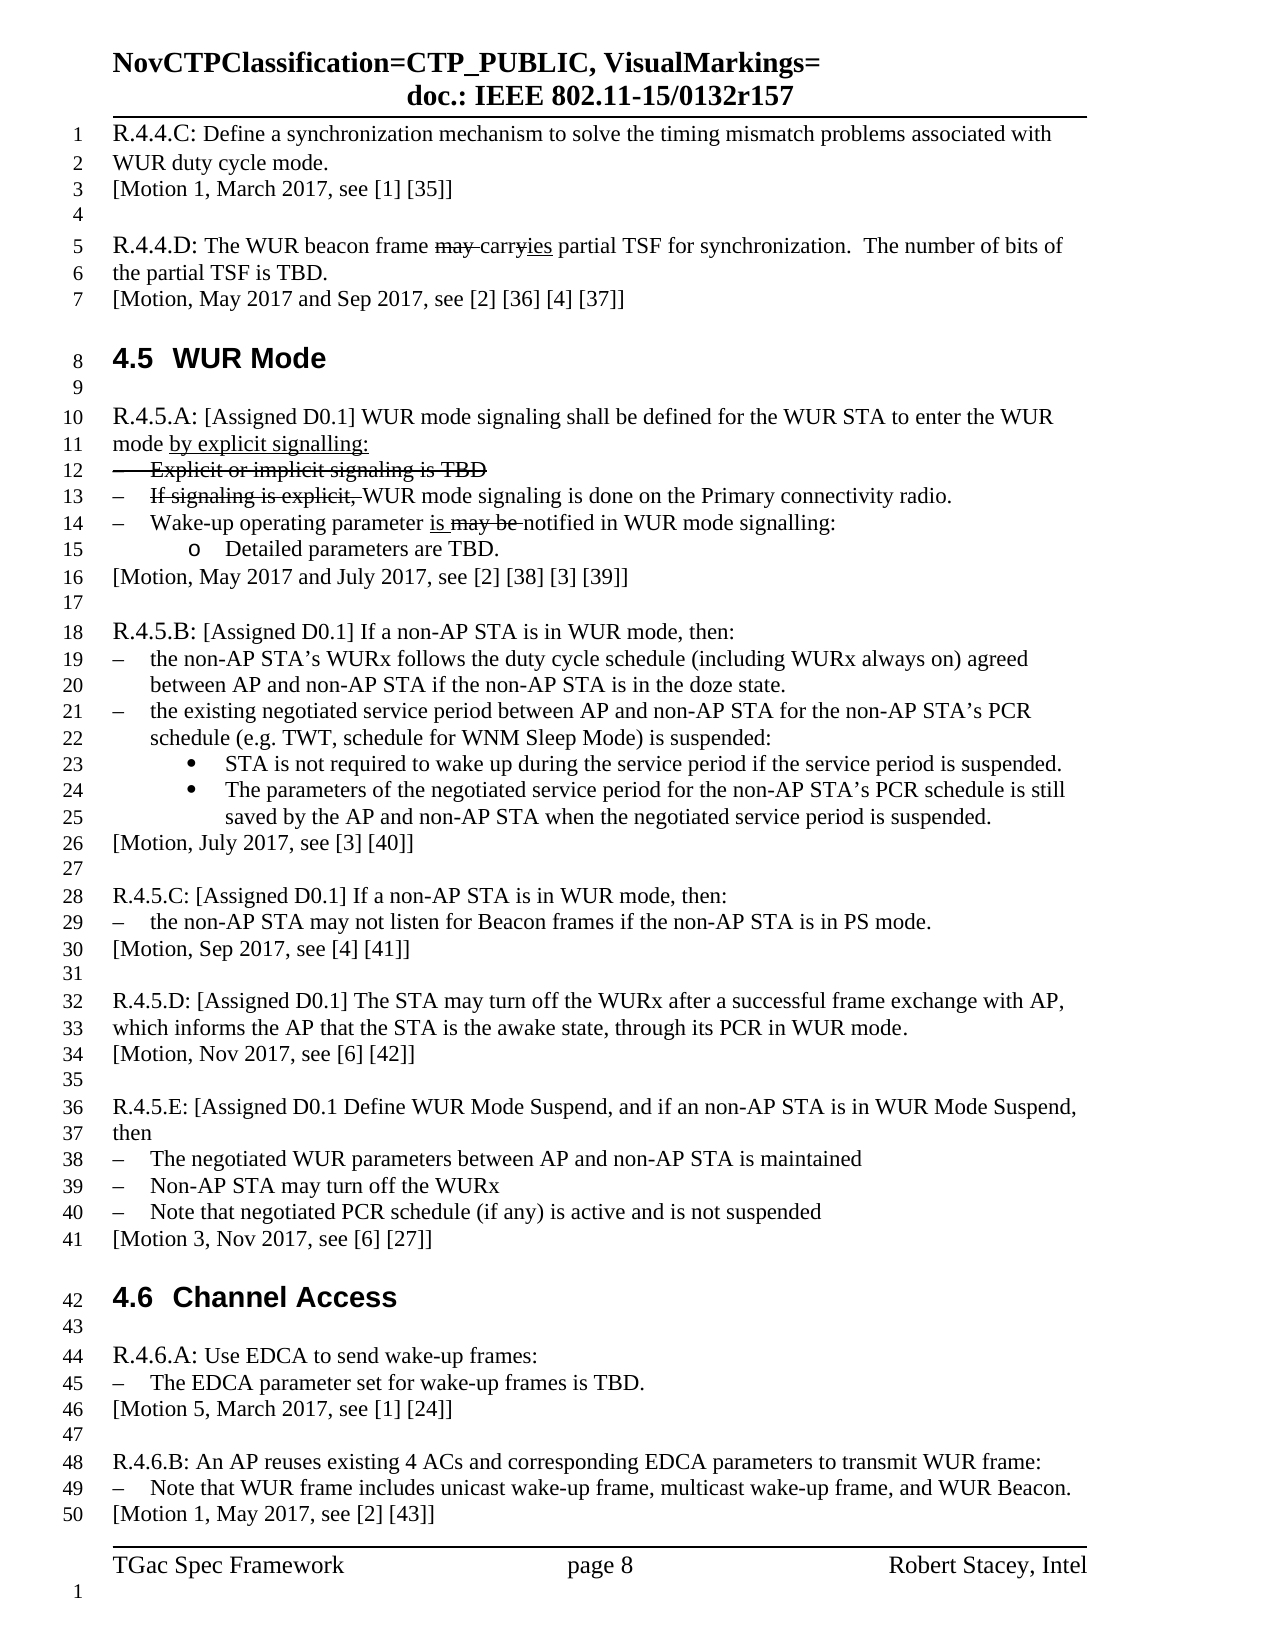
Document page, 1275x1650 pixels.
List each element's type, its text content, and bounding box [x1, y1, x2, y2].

list The negotiated WUR parameters between AP and non-AP STA is maintained [112, 1146, 1087, 1172]
text [Motion, May 2017 and July 2017, see ] [112, 563, 1087, 590]
list [Motion 1, March 2017, see] [112, 175, 1087, 202]
list Detailed parameters are TBD. [187, 535, 1087, 563]
list [Assigned D0.1] If a non-AP STA is in WUR mode, then: [112, 616, 1087, 645]
list [Assigned D0.1 Define WUR Mode Suspend, and if an non-AP STA is in WUR Mode Suspend, then [112, 1093, 1087, 1146]
list [Assigned D0.1] The STA may turn off the WURx after a successful frame exchange with AP, which informs the AP that the STA is the awake state, through its PCR in WUR mode. [112, 987, 1087, 1040]
list [Motion 1, May 2017, see ] [112, 1501, 1087, 1527]
list the existing negotiated service period between AP and non-AP STA for the non-AP STA’s PCR schedule (e.g. TWT, schedule for WNM Sleep Mode) is suspended: [112, 697, 1087, 750]
list Note that negotiated PCR schedule (if any) is active and is not suspended [112, 1198, 1087, 1224]
list [Motion, Nov 2017, see ] [112, 1040, 1087, 1066]
list Non-AP STA may turn off the WURx [112, 1172, 1087, 1198]
subtitle Channel Access [112, 1280, 1087, 1314]
list [Assigned D0.1] If a non-AP STA is in WUR mode, then: [112, 882, 1087, 908]
list Wake-up operating parameter is may be notified in WUR mode signalling: [112, 509, 1087, 535]
list [Assigned D0.1] WUR mode signaling shall be defined for the WUR STA to enter the WUR mode by explicit signalling: [112, 401, 1087, 456]
subtitle WUR Mode [112, 341, 1087, 374]
list Explicit or implicit signaling is TBD [112, 456, 1087, 482]
text [Motion 5, March 2017, see] [112, 1395, 1087, 1421]
text [Motion, July 2017, see] [112, 829, 1087, 856]
list An AP reuses existing 4 ACs and corresponding EDCA parameters to transmit WUR frame: [112, 1448, 1087, 1474]
list If signaling is explicit, WUR mode signaling is done on the Primary connectivity radio. [112, 482, 1087, 509]
text [Motion, Sep 2017, see] [112, 935, 1087, 961]
list the non-AP STA may not listen for Beacon frames if the non-AP STA is in PS mode. [112, 908, 1087, 935]
list [Motion, May 2017 and Sep 2017, see ] [112, 286, 1087, 312]
list The EDCA parameter set for wake-up frames is TBD. [112, 1369, 1087, 1395]
list Note that WUR frame includes unicast wake-up frame, multicast wake-up frame, and WUR Beacon. [112, 1474, 1087, 1501]
list The WUR beacon frame may carryies partial TSF for synchronization. The number of bits of the partial TSF is TBD. [112, 230, 1087, 286]
list The parameters of the negotiated service period for the non-AP STA’s PCR schedule is still saved by the AP and non-AP STA when the negotiated service period is suspended. [187, 777, 1087, 829]
list STA is not required to wake up during the service period if the service period is suspended. [187, 750, 1087, 777]
list Use EDCA to send wake-up frames: [112, 1340, 1087, 1369]
list the non-AP STA’s WURx follows the duty cycle schedule (including WURx always on) agreed between AP and non-AP STA if the non-AP STA is in the doze state. [112, 645, 1087, 697]
list Define a synchronization mechanism to solve the timing mismatch problems associated with WUR duty cycle mode. [112, 118, 1087, 175]
text [Motion 3, Nov 2017, see ] [112, 1224, 1087, 1251]
